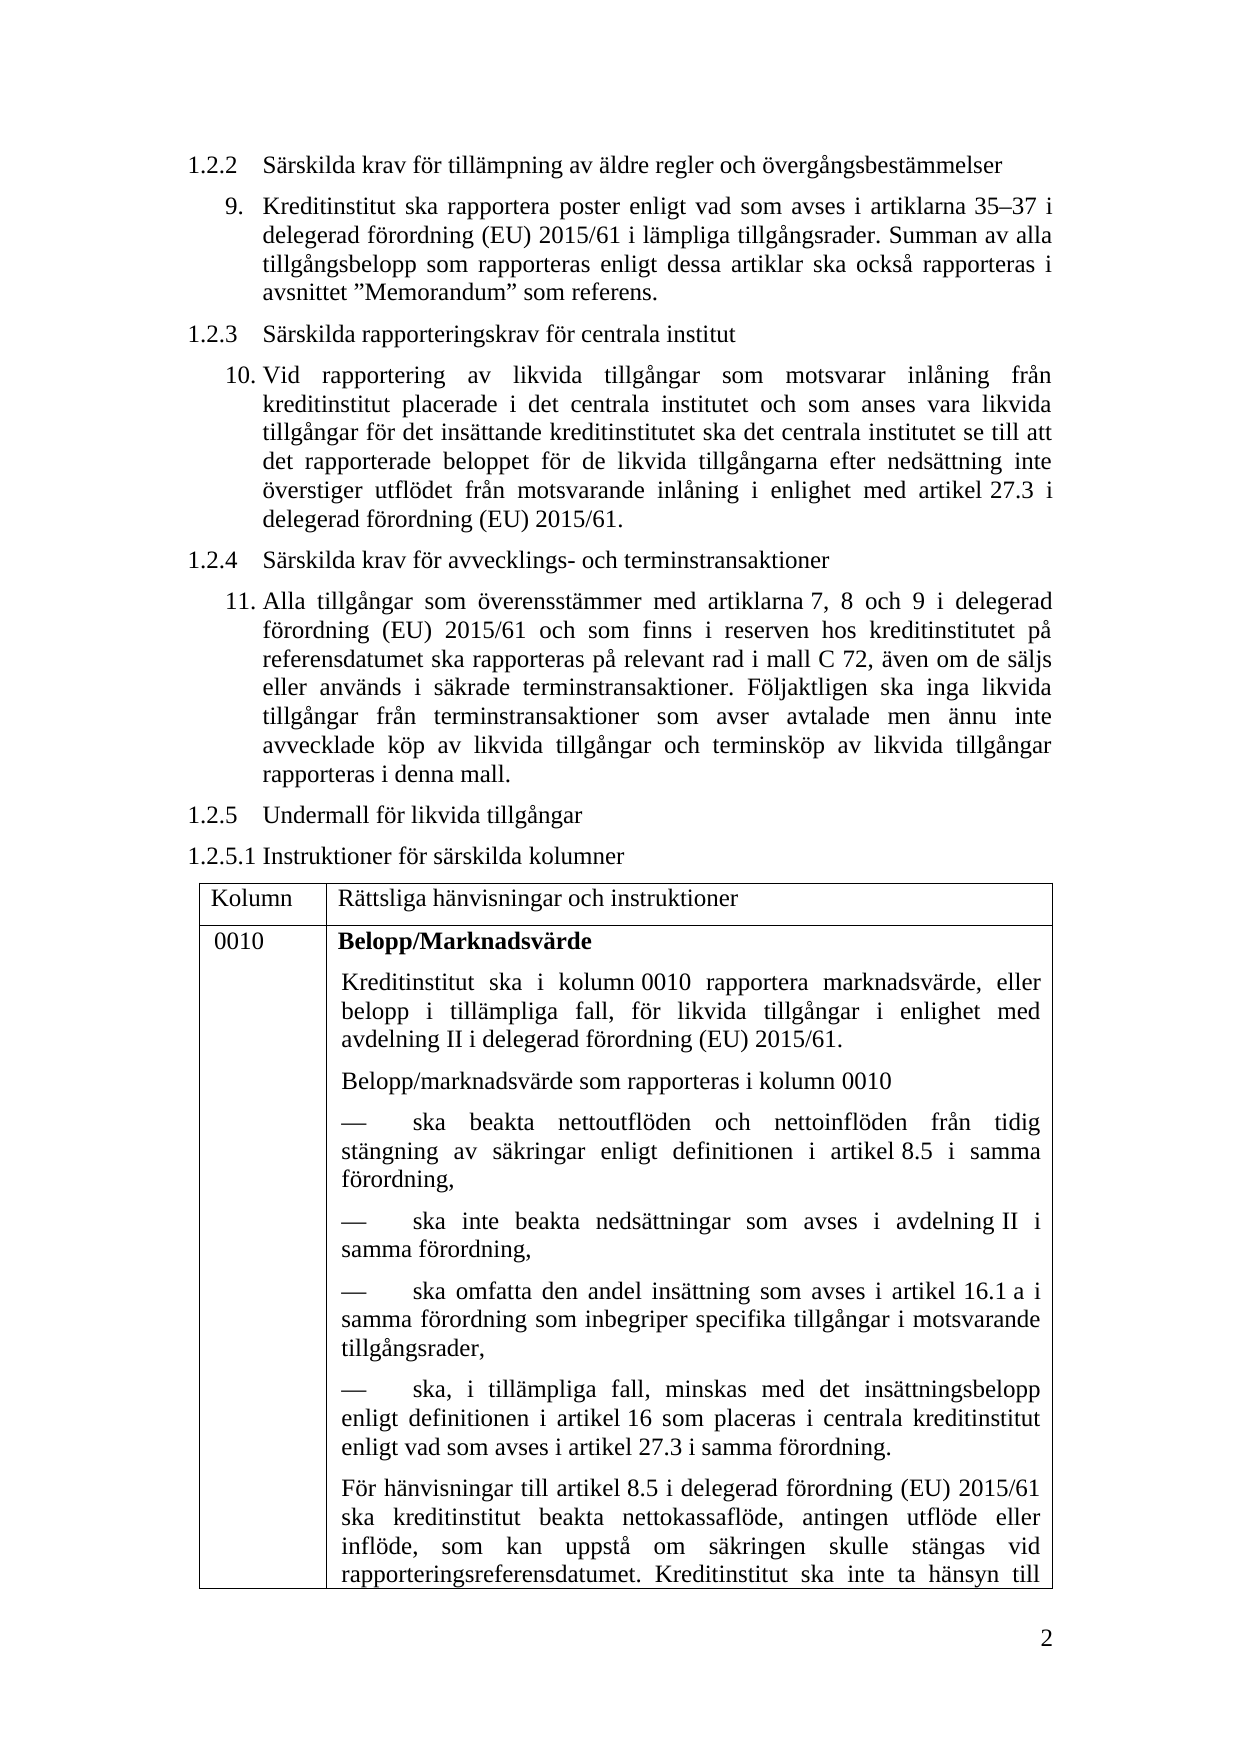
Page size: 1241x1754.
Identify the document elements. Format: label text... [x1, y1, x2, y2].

table_cell 0010 [200, 926, 326, 1588]
list 1.2.5.1 Instruktioner för särskilda kolumner [187, 841, 1053, 870]
table_header Kolumn [200, 884, 326, 925]
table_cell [327, 926, 1052, 1588]
list 1.2.5 Undermall för likvida tillgångar [187, 800, 1053, 829]
text Alla tillgångar som överensstämmer med artiklarna 7, 8 och 9 i delegerad förordning (EU) 2015/61 och som finns i reserven hos kreditinstitutet på referensdatumet ska rapporteras på relevant rad i mall C 72, även om de säljs eller används i säkrade terminstransaktioner. Följaktligen ska inga likvida tillgångar från terminstransaktioner som avser avtalade men ännu inte avvecklade köp av likvida tillgångar och terminsköp av likvida tillgångar rapporteras i denna mall. [225, 586, 1053, 787]
list 1.2.3 Särskilda rapporteringskrav för centrala institut [187, 319, 1053, 347]
list 1.2.4 Särskilda krav för avvecklings- och terminstransaktioner [187, 545, 1053, 574]
list 1.2.2 Särskilda krav för tillämpning av äldre regler och övergångsbestämmelser [187, 150, 1053, 179]
text Vid rapportering av likvida tillgångar som motsvarar inlåning från kreditinstitut placerade i det centrala institutet och som anses vara likvida tillgångar för det insättande kreditinstitutet ska det centrala institutet se till att det rapporterade beloppet för de likvida tillgångarna efter nedsättning inte överstiger utflödet från motsvarande inlåning i enlighet med artikel 27.3 i delegerad förordning (EU) 2015/61. [225, 360, 1053, 532]
table_header Rättsliga hänvisningar och instruktioner [327, 884, 1052, 925]
text Kreditinstitut ska rapportera poster enligt vad som avses i artiklarna 35–37 i delegerad förordning (EU) 2015/61 i lämpliga tillgångsrader. Summan av alla tillgångsbelopp som rapporteras enligt dessa artiklar ska också rapporteras i avsnittet ”Memorandum” som referens. [225, 191, 1053, 306]
